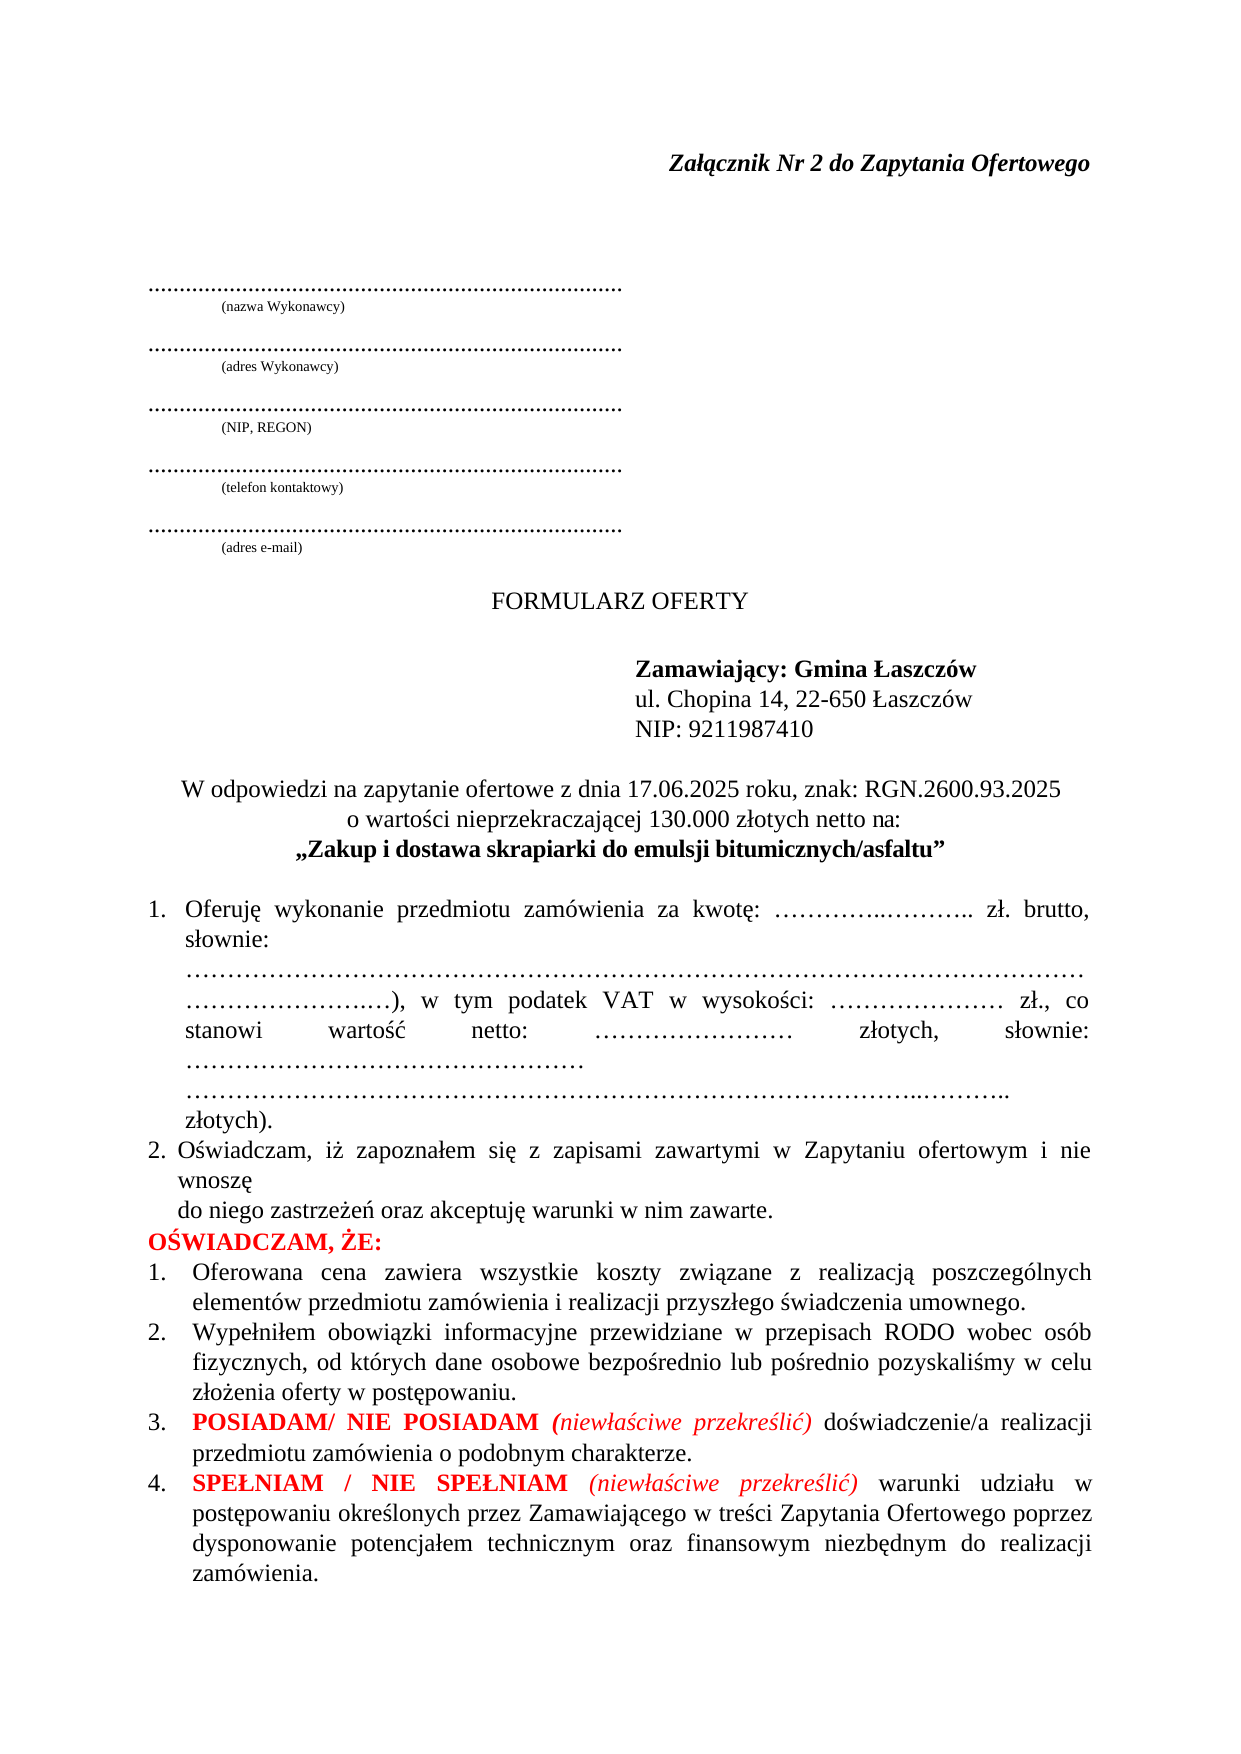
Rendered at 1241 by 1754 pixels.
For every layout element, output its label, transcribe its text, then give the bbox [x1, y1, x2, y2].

list POSIADAM/ NIE POSIADAM (niewłaściwe przekreślić) doświadczenie/a realizacji przedmiotu zamówienia o podobnym charakterze. [148, 1407, 1093, 1466]
text ............................................................................ [148, 388, 1093, 417]
text OŚWIADCZAM, ŻE: [148, 1227, 1093, 1256]
text „Zakup i dostawa skrapiarki do emulsji bitumicznych/asfaltu” [148, 834, 1093, 863]
text W odpowiedzi na zapytanie ofertowe z dnia 17.06.2025 roku, znak: RGN.2600.93.2025 o wartości nieprzekraczającej 130.000 złotych netto na: [149, 774, 1093, 833]
text ul. Chopina 14, 22-650 Łaszczów [635, 684, 1093, 713]
list Wypełniłem obowiązki informacyjne przewidziane w przepisach RODO wobec osób fizycznych, od których dane osobowe bezpośrednio lub pośrednio pozyskaliśmy w celu złożenia oferty w postępowaniu. [148, 1317, 1093, 1406]
list Oferowana cena zawiera wszystkie koszty związane z realizacją poszczególnych elementów przedmiotu zamówienia i realizacji przyszłego świadczenia umownego. [148, 1257, 1093, 1316]
text ............................................................................ [148, 328, 1093, 357]
text Załącznik Nr 2 do Zapytania Ofertowego [148, 148, 1093, 176]
list Oferuję wykonanie przedmiotu zamówienia za kwotę: …………..……….. zł. brutto, słownie: ………………………………………………………………………………………………………………….…), w tym podatek VAT w wysokości: ………………… zł., co stanowi wartość netto: …………………… złotych, słownie: ………………………………………… ……………………………………………………………………………..……….. złotych). [148, 894, 1090, 1134]
text (adres e-mail) [148, 539, 1093, 568]
text (nazwa Wykonawcy) [148, 298, 1093, 327]
text ............................................................................ [148, 268, 1093, 297]
subtitle FORMULARZ OFERTY [148, 586, 1093, 614]
text (telefon kontaktowy) [148, 479, 1093, 507]
text ............................................................................ [148, 509, 1093, 538]
text NIP: 9211987410 [635, 714, 1093, 743]
list SPEŁNIAM / NIE SPEŁNIAM (niewłaściwe przekreślić) warunki udziału w postępowaniu określonych przez Zamawiającego w treści Zapytania Ofertowego poprzez dysponowanie potencjałem technicznym oraz finansowym niezbędnym do realizacji zamówienia. [148, 1468, 1093, 1587]
text Zamawiający: Gmina Łaszczów [635, 654, 1093, 683]
text (NIP, REGON) [148, 418, 1093, 447]
list Oświadczam, iż zapoznałem się z zapisami zawartymi w Zapytaniu ofertowym i nie wnoszę do niego zastrzeżeń oraz akceptuję warunki w nim zawarte. [148, 1135, 1093, 1224]
text ............................................................................ [148, 449, 1093, 477]
text (adres Wykonawcy) [148, 358, 1093, 387]
